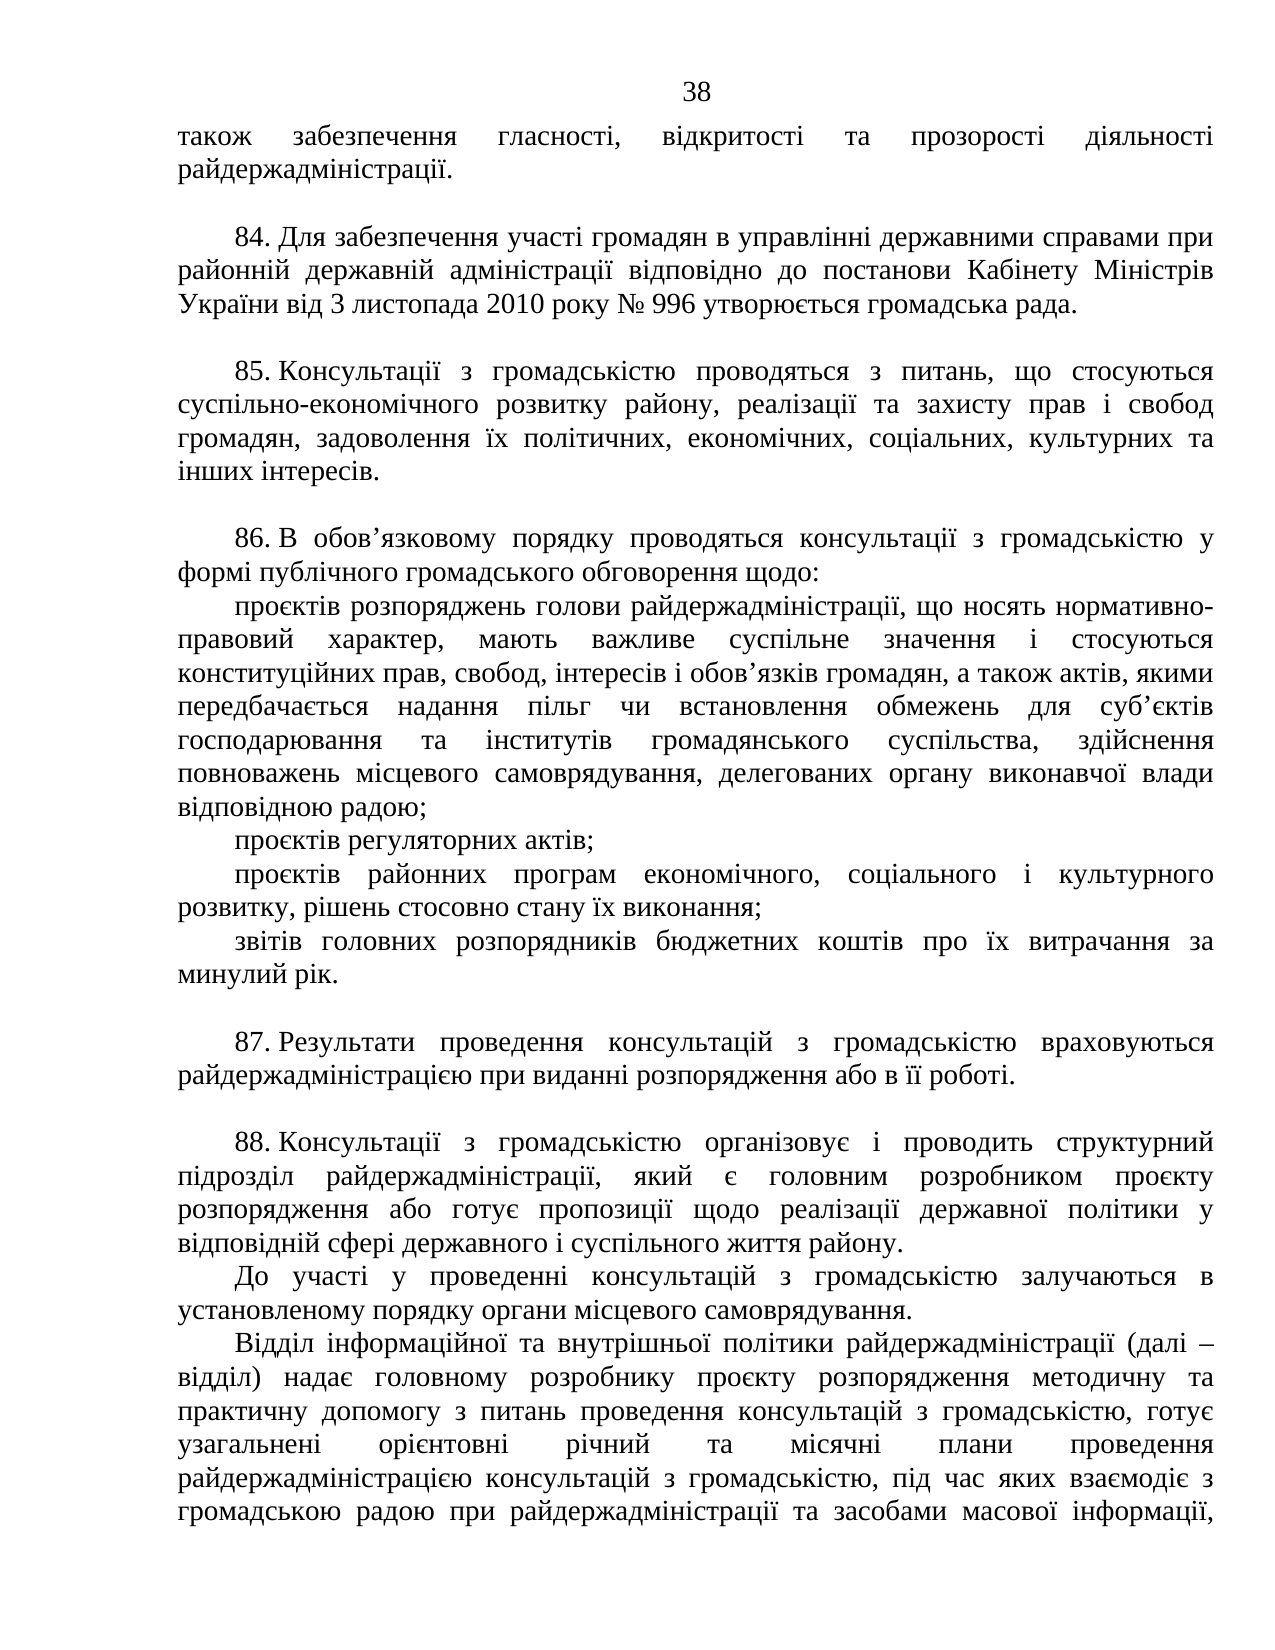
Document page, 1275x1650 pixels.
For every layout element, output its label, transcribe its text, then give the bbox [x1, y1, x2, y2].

text 84. Для забезпечення участі громадян в управлінні державними справами при районній державній адміністрації відповідно до постанови Кабінету Міністрів України від 3 листопада 2010 року № 996 утворюється громадська рада. [177, 219, 1215, 319]
text 86. В обов’язковому порядку проводяться консультації з громадськістю у формі публічного громадського обговорення щодо: [177, 521, 1215, 588]
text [177, 118, 1215, 185]
text 88. Консультації з громадськістю організовує і проводить структурний підрозділ райдержадміністрації, який є головним розробником проєкту розпорядження або готує пропозиції щодо реалізації державної політики у відповідній сфері державного і суспільного життя району. [177, 1124, 1215, 1258]
text 85. Консультації з громадськістю проводяться з питань, що стосуються суспільно-економічного розвитку району, реалізації та захисту прав і свобод громадян, задоволення їх політичних, економічних, соціальних, культурних та інших інтересів. [177, 353, 1215, 487]
text 87. Результати проведення консультацій з громадськістю враховуються райдержадміністрацією при виданні розпорядження або в її роботі. [177, 1024, 1215, 1091]
text проєктів районних програм економічного, соціального і культурного розвитку, рішень стосовно стану їх виконання; [177, 856, 1215, 923]
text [177, 1326, 1215, 1527]
text проєктів регуляторних актів; [177, 822, 1215, 856]
text проєктів розпоряджень голови райдержадміністрації, що носять нормативно-правовий характер, мають важливе суспільне значення і стосуються конституційних прав, свобод, інтересів і обов’язків громадян, а також актів, якими передбачається надання пільг чи встановлення обмежень для суб’єктів господарювання та інститутів громадянського суспільства, здійснення повноважень місцевого самоврядування, делегованих органу виконавчої влади відповідною радою; [177, 588, 1215, 822]
text звітів головних розпорядників бюджетних коштів про їх витрачання за минулий рік. [177, 923, 1215, 990]
text До участі у проведенні консультацій з громадськістю залучаються в установленому порядку органи місцевого самоврядування. [177, 1258, 1215, 1326]
